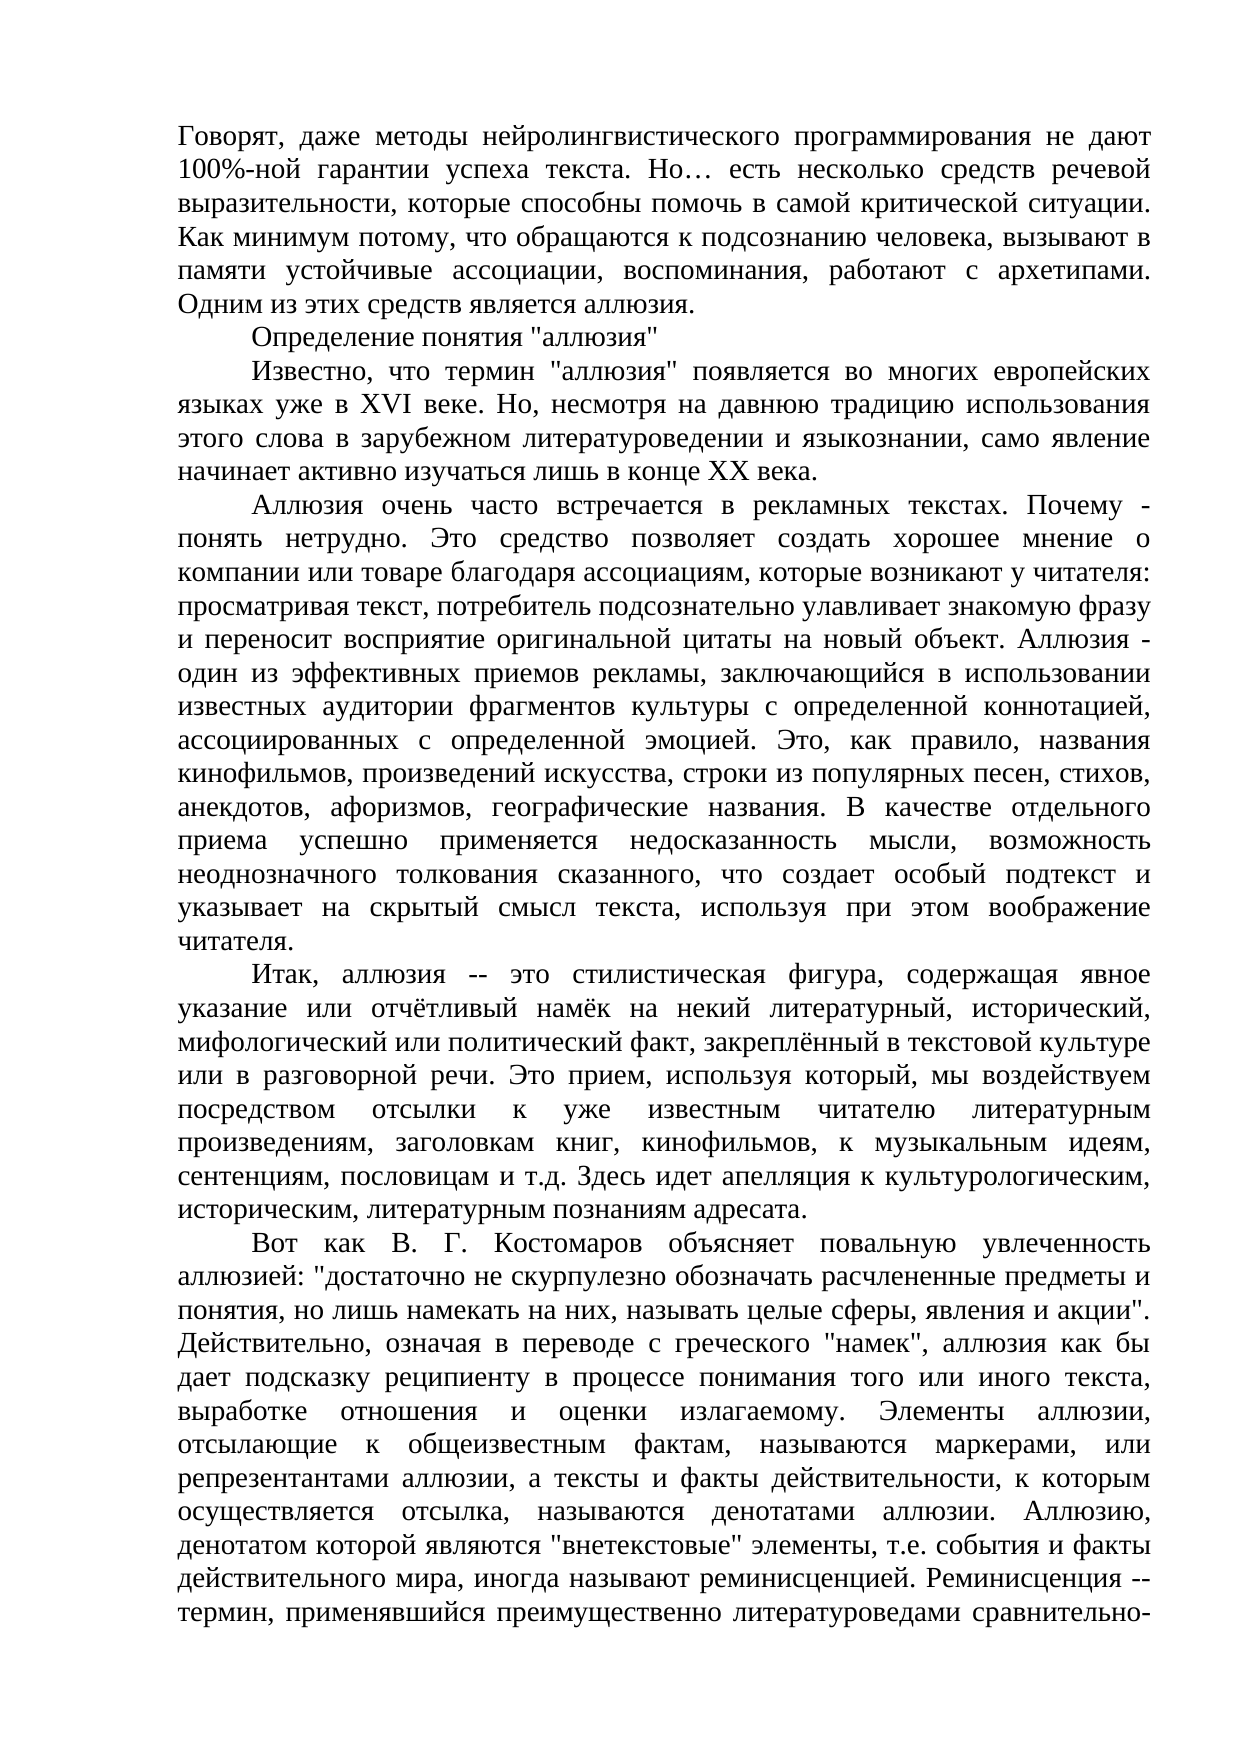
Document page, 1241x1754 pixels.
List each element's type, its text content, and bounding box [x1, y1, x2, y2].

text Аллюзия очень часто встречается в рекламных текстах. Почему - понять нетрудно. Это средство позволяет создать хорошее мнение о компании или товаре благодаря ассоциациям, которые возникают у читателя: просматривая текст, потребитель подсознательно улавливает знакомую фразу и переносит восприятие оригинальной цитаты на новый объект. Аллюзия - один из эффективных приемов рекламы, заключающийся в использовании известных аудитории фрагментов культуры с определенной коннотацией, ассоциированных с определенной эмоцией. Это, как правило, названия кинофильмов, произведений искусства, строки из популярных песен, стихов, анекдотов, афоризмов, географические названия. В качестве отдельного приема успешно применяется недосказанность мысли, возможность неоднозначного толкования сказанного, что создает особый подтекст и указывает на скрытый смысл текста, используя при этом воображение читателя. [177, 487, 1152, 957]
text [177, 118, 1152, 319]
text Известно, что термин "аллюзия" появляется во многих европейских языках уже в XVI веке. Но, несмотря на давнюю традицию использования этого слова в зарубежном литературоведении и языкознании, само явление начинает активно изучаться лишь в конце XX века. [177, 353, 1152, 487]
text Итак, аллюзия -- это стилистическая фигура, содержащая явное указание или отчётливый намёк на некий литературный, исторический, мифологический или политический факт, закреплённый в текстовой культуре или в разговорной речи. Это прием, используя который, мы воздействуем посредством отсылки к уже известным читателю литературным произведениям, заголовкам книг, кинофильмов, к музыкальным идеям, сентенциям, пословицам и т.д. Здесь идет апелляция к культурологическим, историческим, литературным познаниям адресата. [177, 957, 1152, 1225]
text Определение понятия "аллюзия" [177, 319, 1152, 353]
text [177, 1225, 1152, 1627]
